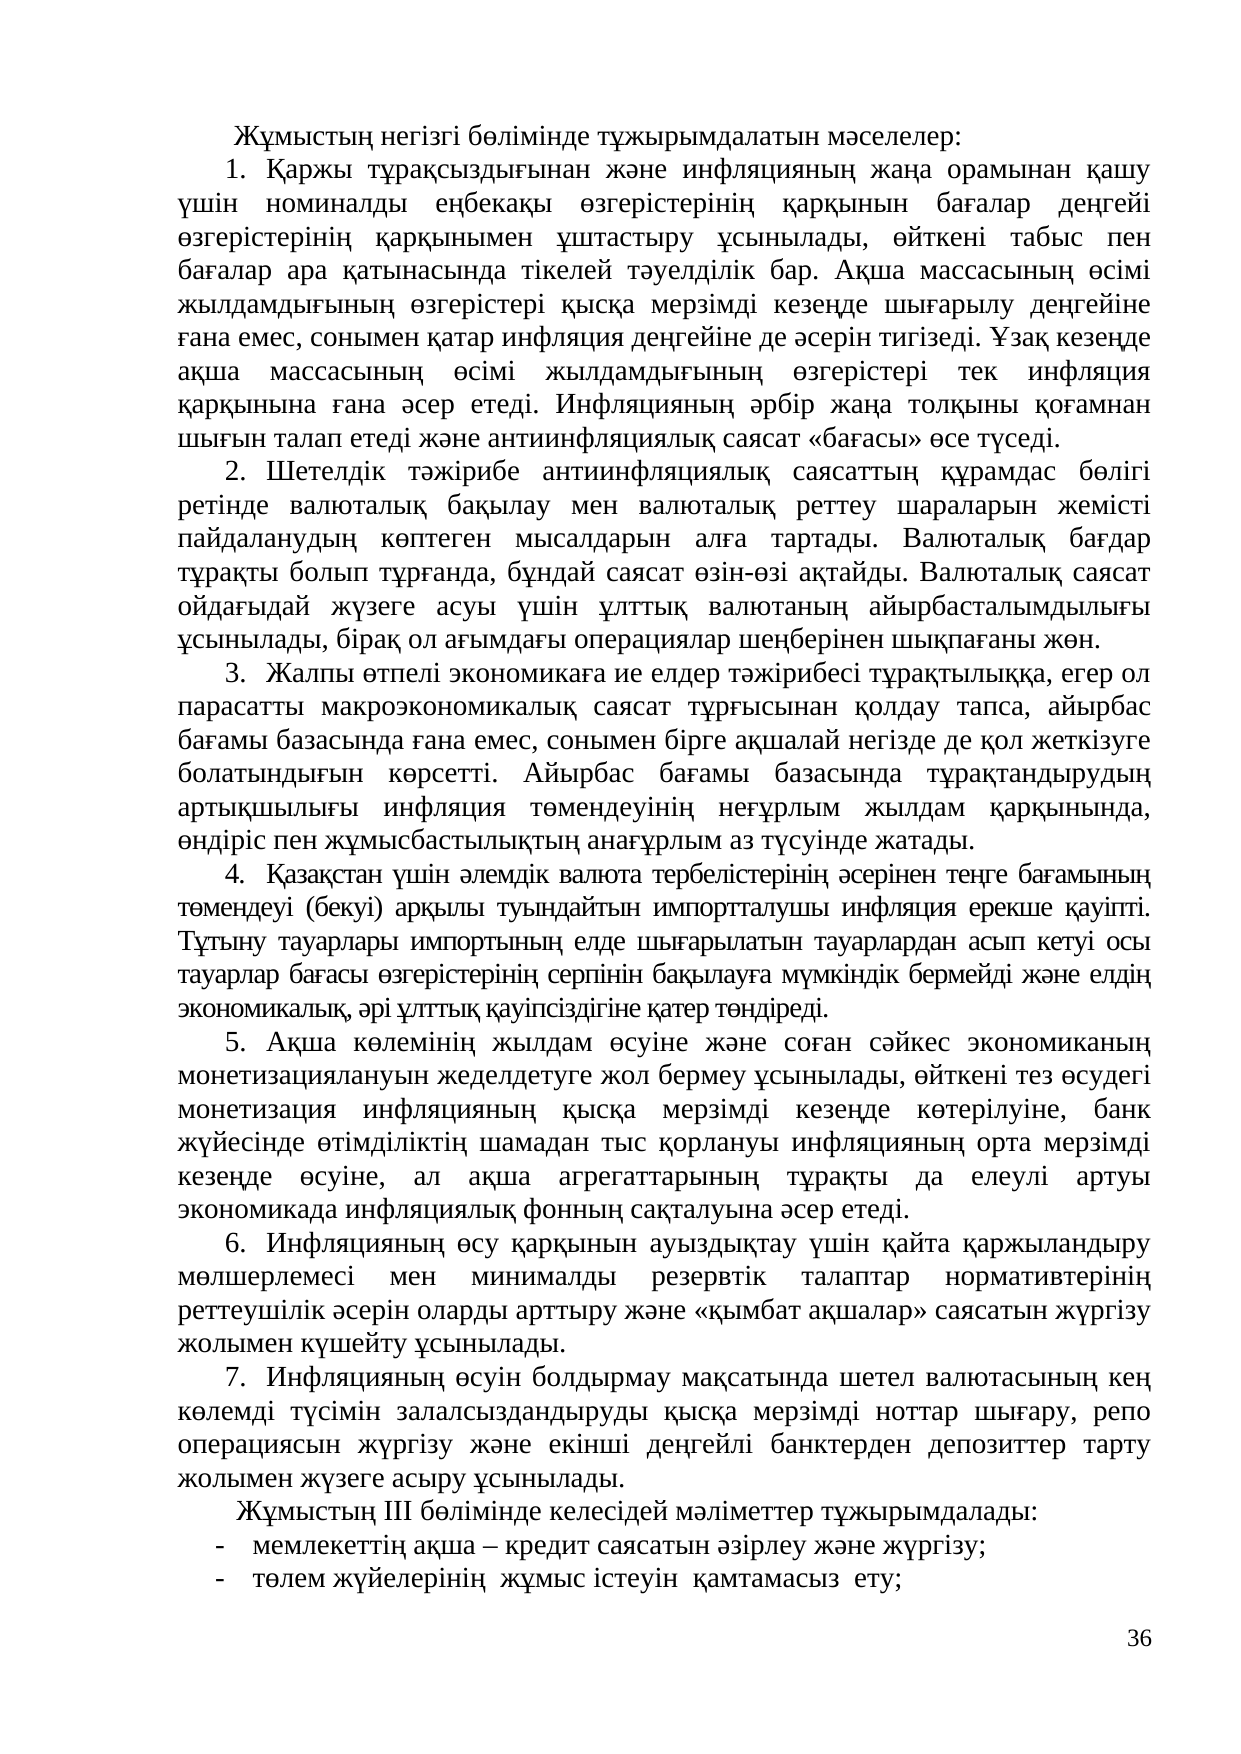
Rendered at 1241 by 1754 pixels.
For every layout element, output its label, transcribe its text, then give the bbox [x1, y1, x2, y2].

text Жұмыстың III бөлімінде келесідей мәліметтер тұжырымдалады: [177, 1493, 1152, 1527]
list Инфляцияның өсу қарқынын ауыздықтау үшін қайта қаржыландыру мөлшерлемесі мен минималды резервтік талаптар нормативтерінің реттеушілік әсерін оларды арттыру және «қымбат ақшалар» саясатын жүргізу жолымен күшейту ұсынылады. [177, 1225, 1152, 1359]
list төлем жүйелерінің жұмыс істеуін қамтамасыз ету; [215, 1560, 1152, 1594]
list Ақша көлемінің жылдам өсуіне және соған сәйкес экономиканың монетизациялануын жеделдетуге жол бермеу ұсынылады, өйткені тез өсудегі монетизация инфляцияның қысқа мерзімді кезеңде көтерілуіне, банк жүйесінде өтімділіктің шамадан тыс қорлануы инфляцияның орта мерзімді кезеңде өсуіне, ал ақша агрегаттарының тұрақты да елеулі артуы экономикада инфляциялық фонның сақталуына әсер етеді. [177, 1024, 1152, 1225]
list Қазақстан үшін әлемдік валюта тербелістерінің әсерінен теңге бағамының төмендеуі (бекуі) арқылы туындайтын импортталушы инфляция ерекше қауіпті. Тұтыну тауарлары импортының елде шығарылатын тауарлардан асып кетуі осы тауарлар бағасы өзгерістерінің серпінін бақылауға мүмкіндік бермейді және елдің экономикалық, әрі ұлттық қауіпсіздігіне қатер төндіреді. [177, 856, 1152, 1024]
list Инфляцияның өсуін болдырмау мақсатында шетел валютасының кең көлемді түсімін залалсыздандыруды қысқа мерзімді ноттар шығару, репо операциясын жүргізу және екінші деңгейлі банктерден депозиттер тарту жолымен жүзеге асыру ұсынылады. [177, 1359, 1152, 1493]
list мемлекеттің ақша – кредит саясатын әзірлеу және жүргізу; [215, 1527, 1152, 1560]
list Шетелдік тәжірибе антиинфляциялық саясаттың құрамдас бөлігі ретінде валюталық бақылау мен валюталық реттеу шараларын жемісті пайдаланудың көптеген мысалдарын алға тартады. Валюталық бағдар тұрақты болып тұрғанда, бұндай саясат өзін-өзі ақтайды. Валюталық саясат ойдағыдай жүзеге асуы үшін ұлттық валютаның айырбасталымдылығы ұсынылады, бірақ ол ағымдағы операциялар шеңберінен шықпағаны жөн. [177, 453, 1152, 655]
list Жалпы өтпелі экономикаға ие елдер тәжірибесі тұрақтылыққа, егер ол парасатты макроэкономикалық саясат тұрғысынан қолдау тапса, айырбас бағамы базасында ғана емес, сонымен бірге ақшалай негізде де қол жеткізуге болатындығын көрсетті. Айырбас бағамы базасында тұрақтандырудың артықшылығы инфляция төмендеуінің неғұрлым жылдам қарқынында, өндіріс пен жұмысбастылықтың анағұрлым аз түсуінде жатады. [177, 655, 1152, 856]
text Жұмыстың негізгі бөлімінде тұжырымдалатын мәселелер: [177, 118, 1152, 152]
list Қаржы тұрақсыздығынан және инфляцияның жаңа орамынан қашу үшін номиналды еңбекақы өзгерістерінің қарқынын бағалар деңгейі өзгерістерінің қарқынымен ұштастыру ұсынылады, өйткені табыс пен бағалар ара қатынасында тікелей тәуелділік бар. Ақша массасының өсімі жылдамдығының өзгерістері қысқа мерзімді кезеңде шығарылу деңгейіне ғана емес, сонымен қатар инфляция деңгейіне де әсерін тигізеді. Ұзақ кезеңде ақша массасының өсімі жылдамдығының өзгерістері тек инфляция қарқынына ғана әсер етеді. Инфляцияның әрбір жаңа толқыны қоғамнан шығын талап етеді және антиинфляциялық саясат «бағасы» өсе түседі. [177, 152, 1152, 453]
